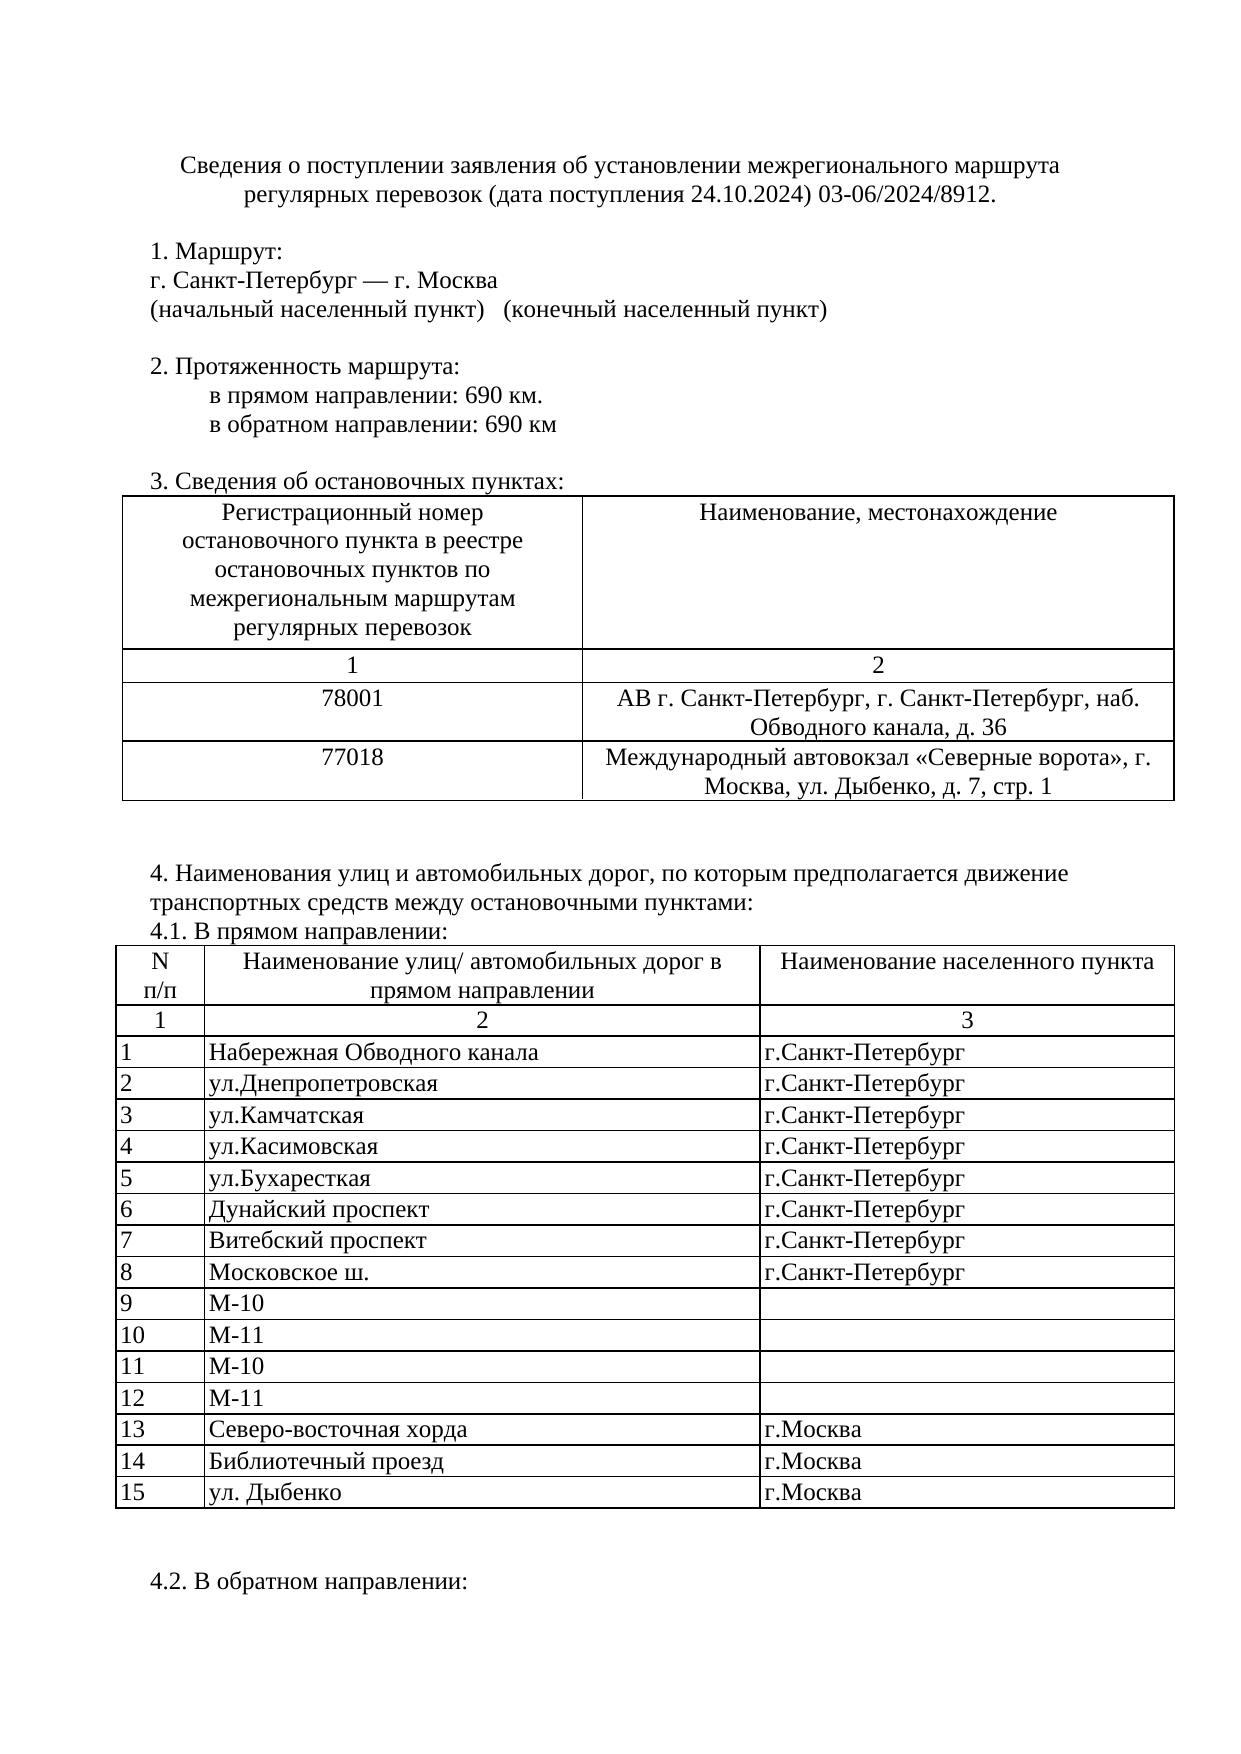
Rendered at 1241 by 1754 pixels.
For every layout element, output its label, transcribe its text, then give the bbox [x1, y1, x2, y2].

table_cell 13 [117, 1415, 204, 1444]
text г. Санкт-Петербург — г. Москва [150, 265, 1090, 294]
table_cell Набережная Обводного канала [205, 1037, 759, 1067]
table_cell 2 [205, 1006, 759, 1035]
table_cell Библиотечный проезд [205, 1446, 759, 1476]
text в прямом направлении: 690 км. [150, 380, 1090, 409]
table_cell 1 [117, 1006, 204, 1035]
table_cell 15 [117, 1477, 204, 1507]
table_cell г.Санкт-Петербург [761, 1100, 1174, 1130]
text 3. Сведения об остановочных пунктах: [150, 466, 1090, 495]
table_header Наименование, местонахождение [583, 497, 1173, 648]
table_cell 3 [761, 1006, 1174, 1035]
text 4.1. В прямом направлении: [150, 916, 1090, 945]
table_cell 5 [117, 1163, 204, 1193]
table_cell 3 [117, 1100, 204, 1130]
table_cell 78001 [123, 683, 582, 740]
table_cell 77018 [123, 742, 582, 799]
table_cell г.Москва [761, 1477, 1174, 1507]
table_cell Витебский проспект [205, 1226, 759, 1256]
table_cell [761, 1383, 1174, 1413]
text 4.2. В обратном направлении: [150, 1566, 1090, 1595]
text в обратном направлении: 690 км [150, 409, 1090, 437]
table_cell 10 [117, 1320, 204, 1350]
table_cell ул. Дыбенко [205, 1477, 759, 1507]
table_header Наименование населенного пункта [761, 946, 1174, 1004]
table_cell г.Санкт-Петербург [761, 1257, 1174, 1287]
text 1. Маршрут: [150, 236, 1090, 265]
table_cell Дунайский проспект [205, 1194, 759, 1224]
table_cell 2 [117, 1068, 204, 1098]
table_cell ул.Бухаресткая [205, 1163, 759, 1193]
table_cell г.Санкт-Петербург [761, 1163, 1174, 1193]
table_cell [761, 1289, 1174, 1318]
table_cell г.Санкт-Петербург [761, 1131, 1174, 1161]
table_cell Северо-восточная хорда [205, 1415, 759, 1444]
table_cell г.Санкт-Петербург [761, 1037, 1174, 1067]
table_cell М-10 [205, 1352, 759, 1381]
text Сведения о поступлении заявления об установлении межрегионального маршрута регулярных перевозок (дата поступления 24.10.2024) 03-06/2024/8912. [150, 150, 1090, 207]
table_cell 4 [117, 1131, 204, 1161]
table_header N п/п [117, 946, 204, 1004]
table_cell 11 [117, 1352, 204, 1381]
table_cell [761, 1352, 1174, 1381]
table_cell М-10 [205, 1289, 759, 1318]
table_cell Международный автовокзал «Северные ворота», г. Москва, ул. Дыбенко, д. 7, стр. 1 [583, 742, 1173, 799]
table_header Наименование улиц/ автомобильных дорог в прямом направлении [205, 946, 759, 1004]
table_cell ул.Камчатская [205, 1100, 759, 1130]
table_cell г.Санкт-Петербург [761, 1194, 1174, 1224]
table_cell 14 [117, 1446, 204, 1476]
table_cell г.Санкт-Петербург [761, 1226, 1174, 1256]
table_cell 1 [123, 650, 582, 681]
table_cell АВ г. Санкт-Петербург, г. Санкт-Петербург, наб. Обводного канала, д. 36 [583, 683, 1173, 740]
text (начальный населенный пункт) (конечный населенный пункт) [150, 294, 1090, 322]
table_cell ул.Днепропетровская [205, 1068, 759, 1098]
table_cell 6 [117, 1194, 204, 1224]
table_cell М-11 [205, 1383, 759, 1413]
table_cell ул.Касимовская [205, 1131, 759, 1161]
table_header Регистрационный номер остановочного пункта в реестре остановочных пунктов по межрегиональным маршрутам регулярных перевозок [123, 497, 582, 648]
table_cell 1 [117, 1037, 204, 1067]
table_cell г.Москва [761, 1415, 1174, 1444]
table_cell 9 [117, 1289, 204, 1318]
table_cell [761, 1320, 1174, 1350]
table_cell 2 [583, 650, 1173, 681]
table_cell М-11 [205, 1320, 759, 1350]
table_cell г.Санкт-Петербург [761, 1068, 1174, 1098]
table_cell 8 [117, 1257, 204, 1287]
text 4. Наименования улиц и автомобильных дорог, по которым предполагается движение транспортных средств между остановочными пунктами: [150, 858, 1090, 916]
table_cell 7 [117, 1226, 204, 1256]
table_cell г.Москва [761, 1446, 1174, 1476]
table_cell 12 [117, 1383, 204, 1413]
table_cell Московское ш. [205, 1257, 759, 1287]
text 2. Протяженность маршрута: [150, 351, 1090, 380]
